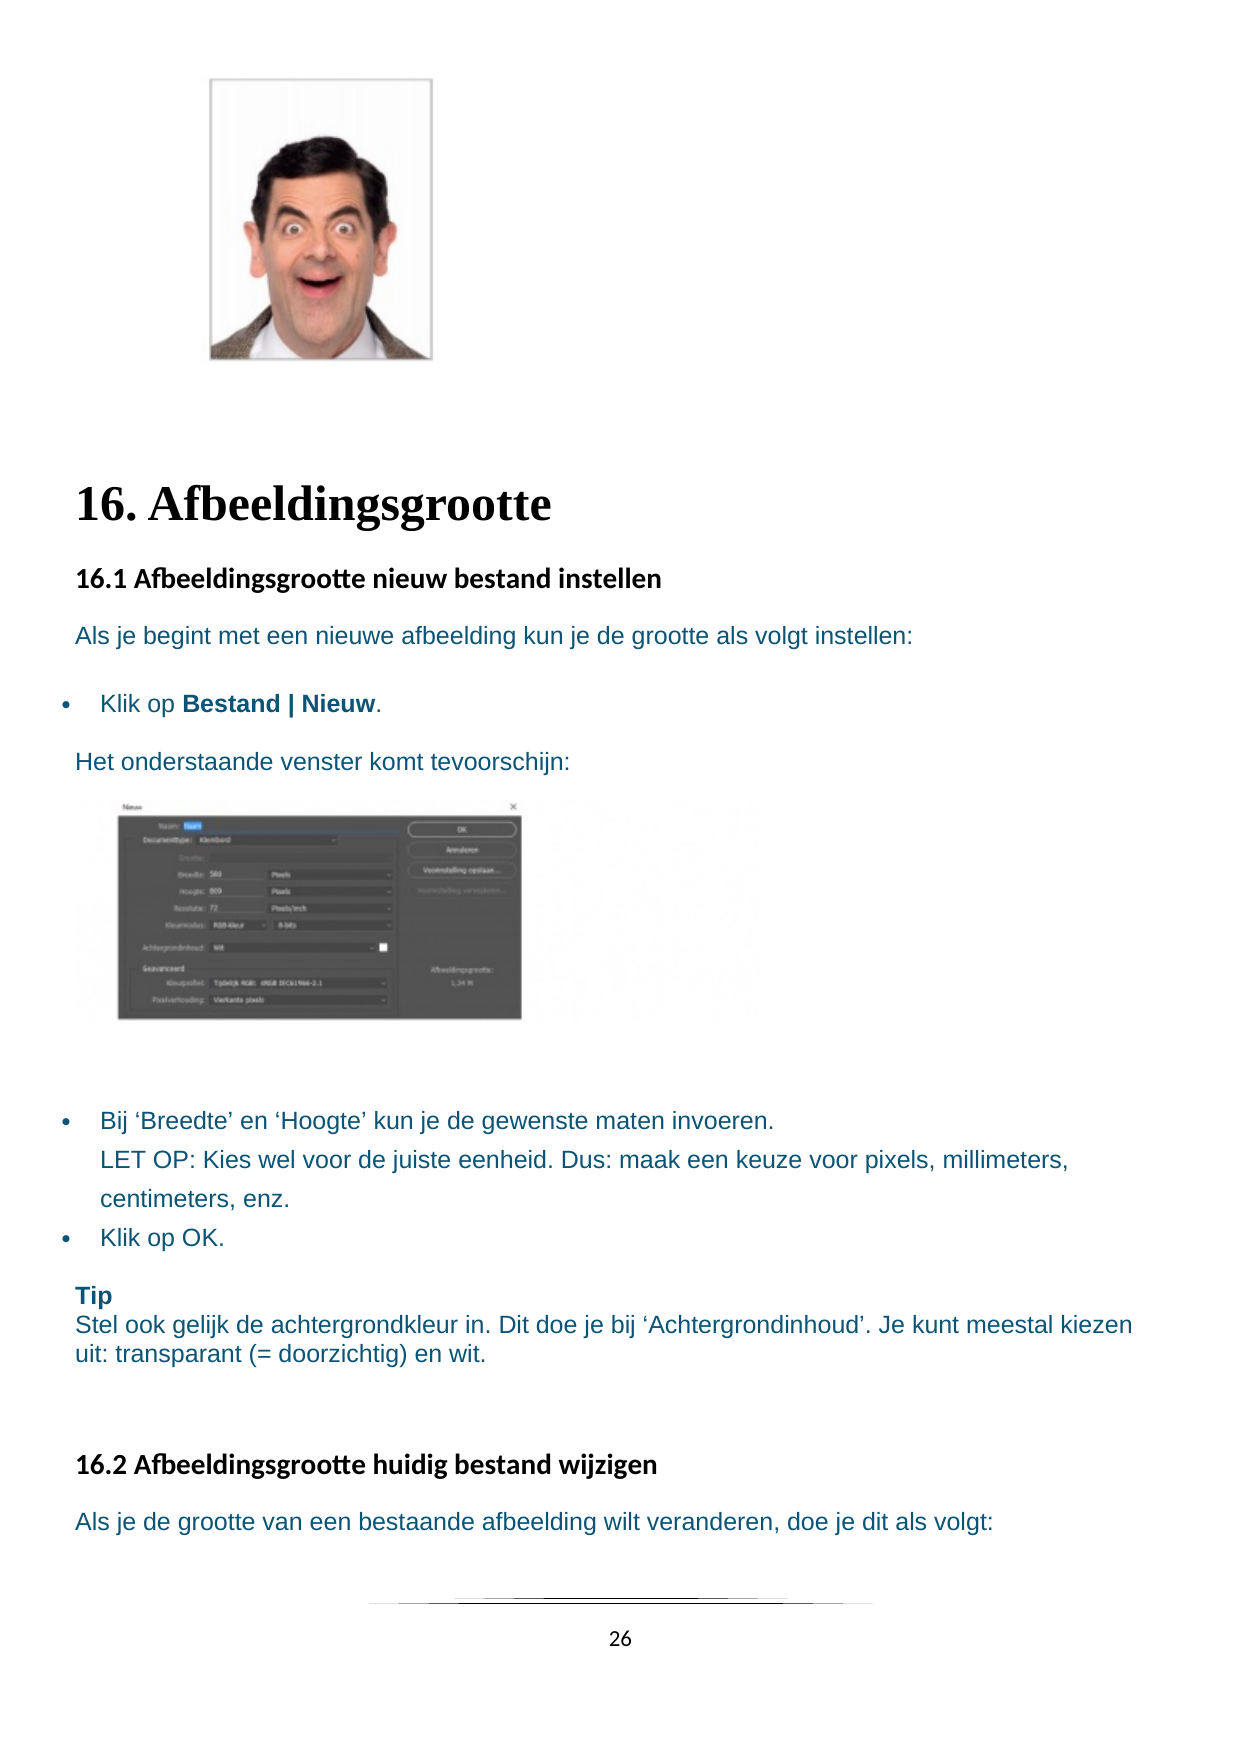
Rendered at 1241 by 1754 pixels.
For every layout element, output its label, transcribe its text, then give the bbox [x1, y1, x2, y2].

subtitle 16.2 Afbeeldingsgrootte huidig bestand wijzigen [75, 1446, 1165, 1482]
subtitle 16. Afbeeldingsgrootte [75, 474, 1165, 531]
text Tip Stel ook gelijk de achtergrondkleur in. Dit doe je bij ‘Achtergrondinhoud’. Je kunt meestal kiezen uit: transparant (= doorzichtig) en wit. [75, 1281, 1165, 1367]
picture [75, 800, 761, 1022]
text Als je de grootte van een bestaande afbeelding wilt veranderen, doe je dit als volgt: [75, 1507, 1165, 1536]
text Als je begint met een nieuwe afbeelding kun je de grootte als volgt instellen: [75, 621, 1165, 650]
list Klik op OK. [62, 1213, 1165, 1252]
picture [75, 75, 685, 366]
subtitle 16.1 Afbeeldingsgrootte nieuw bestand instellen [75, 560, 1165, 596]
text Het onderstaande venster komt tevoorschijn: [75, 747, 1165, 776]
list Klik op Bestand | Nieuw. [62, 679, 1165, 718]
list Bij ‘Breedte’ en ‘Hoogte’ kun je de gewenste maten invoeren. LET OP: Kies wel voor de juiste eenheid. Dus: maak een keuze voor pixels, millimeters, centimeters, enz. [62, 1096, 1165, 1213]
